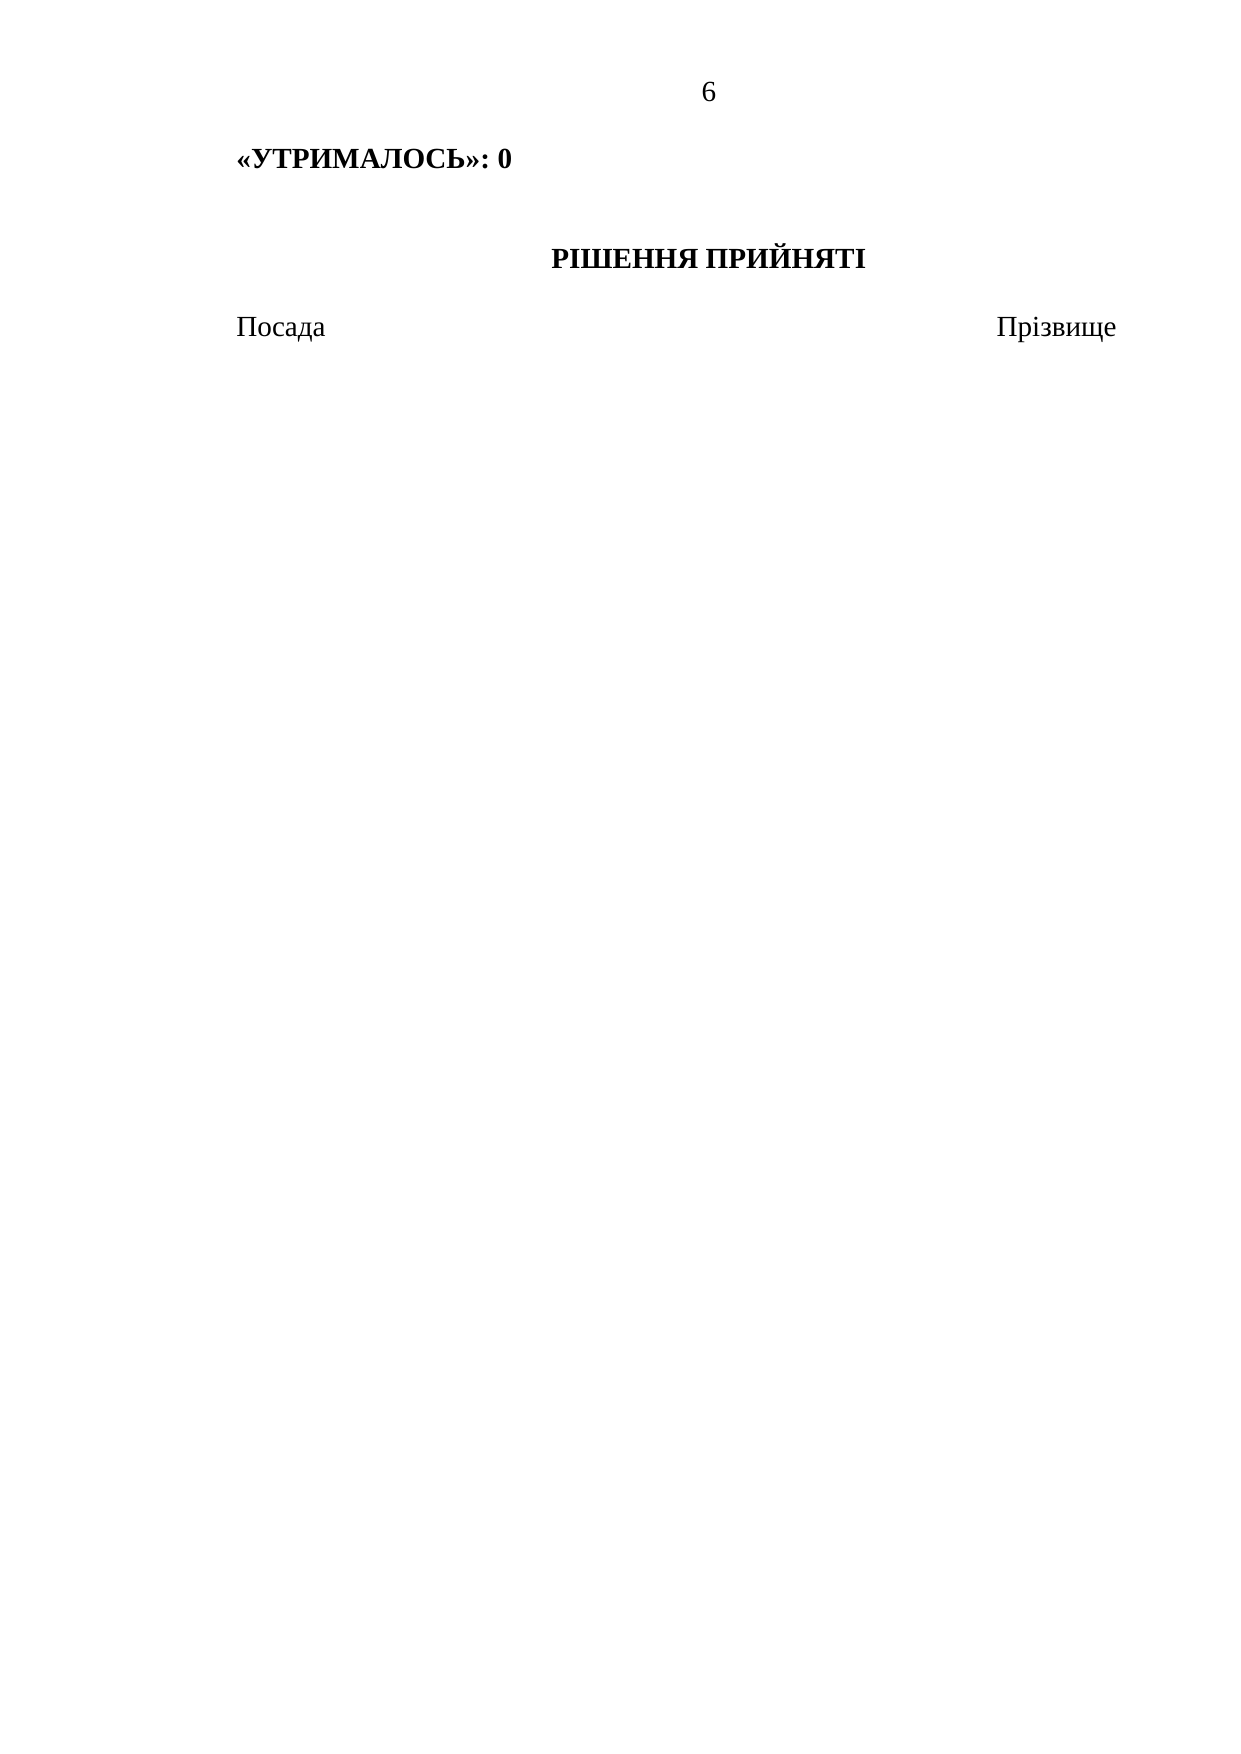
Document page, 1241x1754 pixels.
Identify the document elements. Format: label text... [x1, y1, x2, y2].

text РІШЕННЯ ПРИЙНЯТІ [177, 242, 1181, 275]
text Посада Прізвище [177, 309, 1181, 342]
text «УТРИМАЛОСЬ»: 0 [177, 141, 1181, 174]
